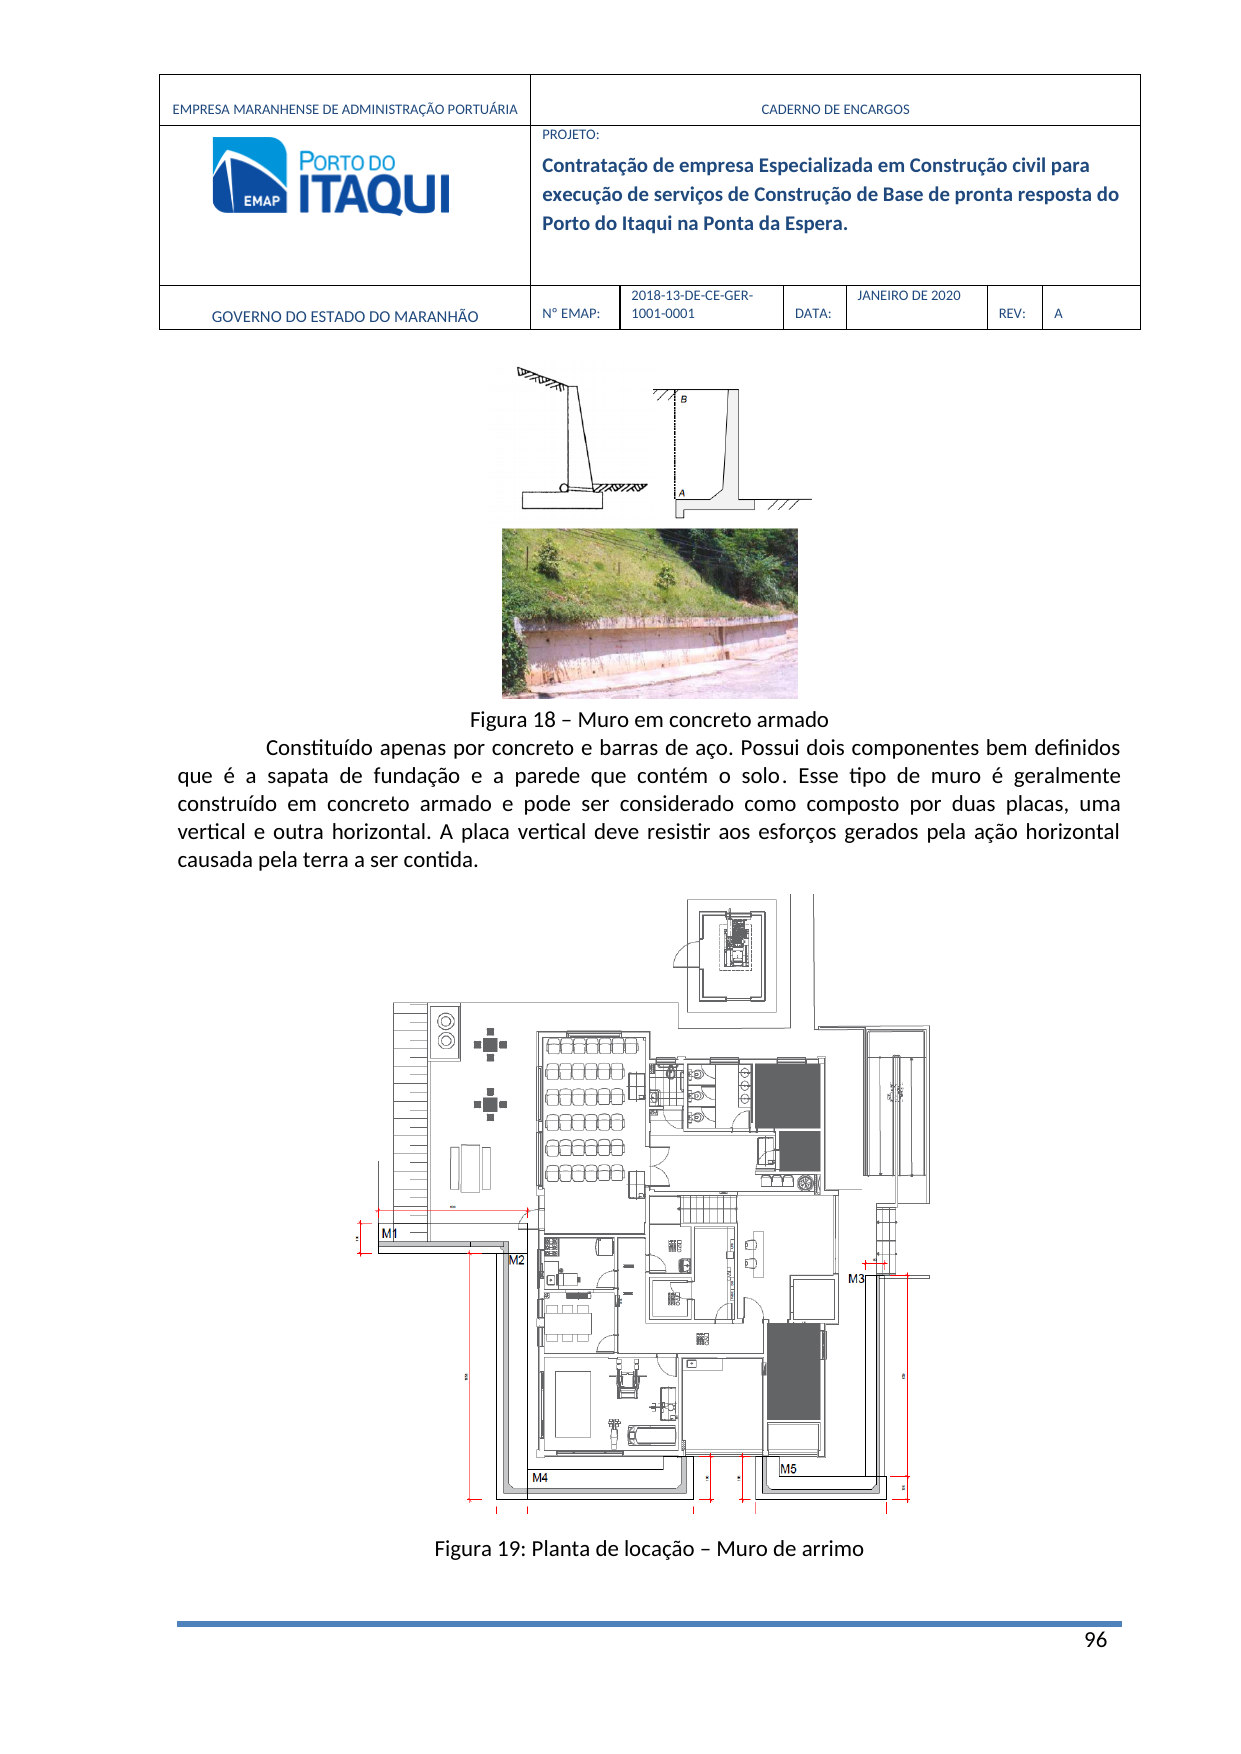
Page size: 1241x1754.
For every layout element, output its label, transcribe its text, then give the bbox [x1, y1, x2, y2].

picture [479, 357, 820, 706]
picture [348, 894, 952, 1514]
text Figura 19: Planta de locação – Muro de arrimo [177, 1534, 1122, 1562]
picture [212, 137, 449, 216]
text Figura 18 – Muro em concreto armado [177, 705, 1122, 733]
text Constituído apenas por concreto e barras de aço. Possui dois componentes bem definidos que é a sapata de fundação e a parede que contém o solo. Esse tipo de muro é geralmente construído em concreto armado e pode ser considerado como composto por duas placas, uma vertical e outra horizontal. A placa vertical deve resistir aos esforços gerados pela ação horizontal causada pela terra a ser contida. [177, 733, 1122, 873]
